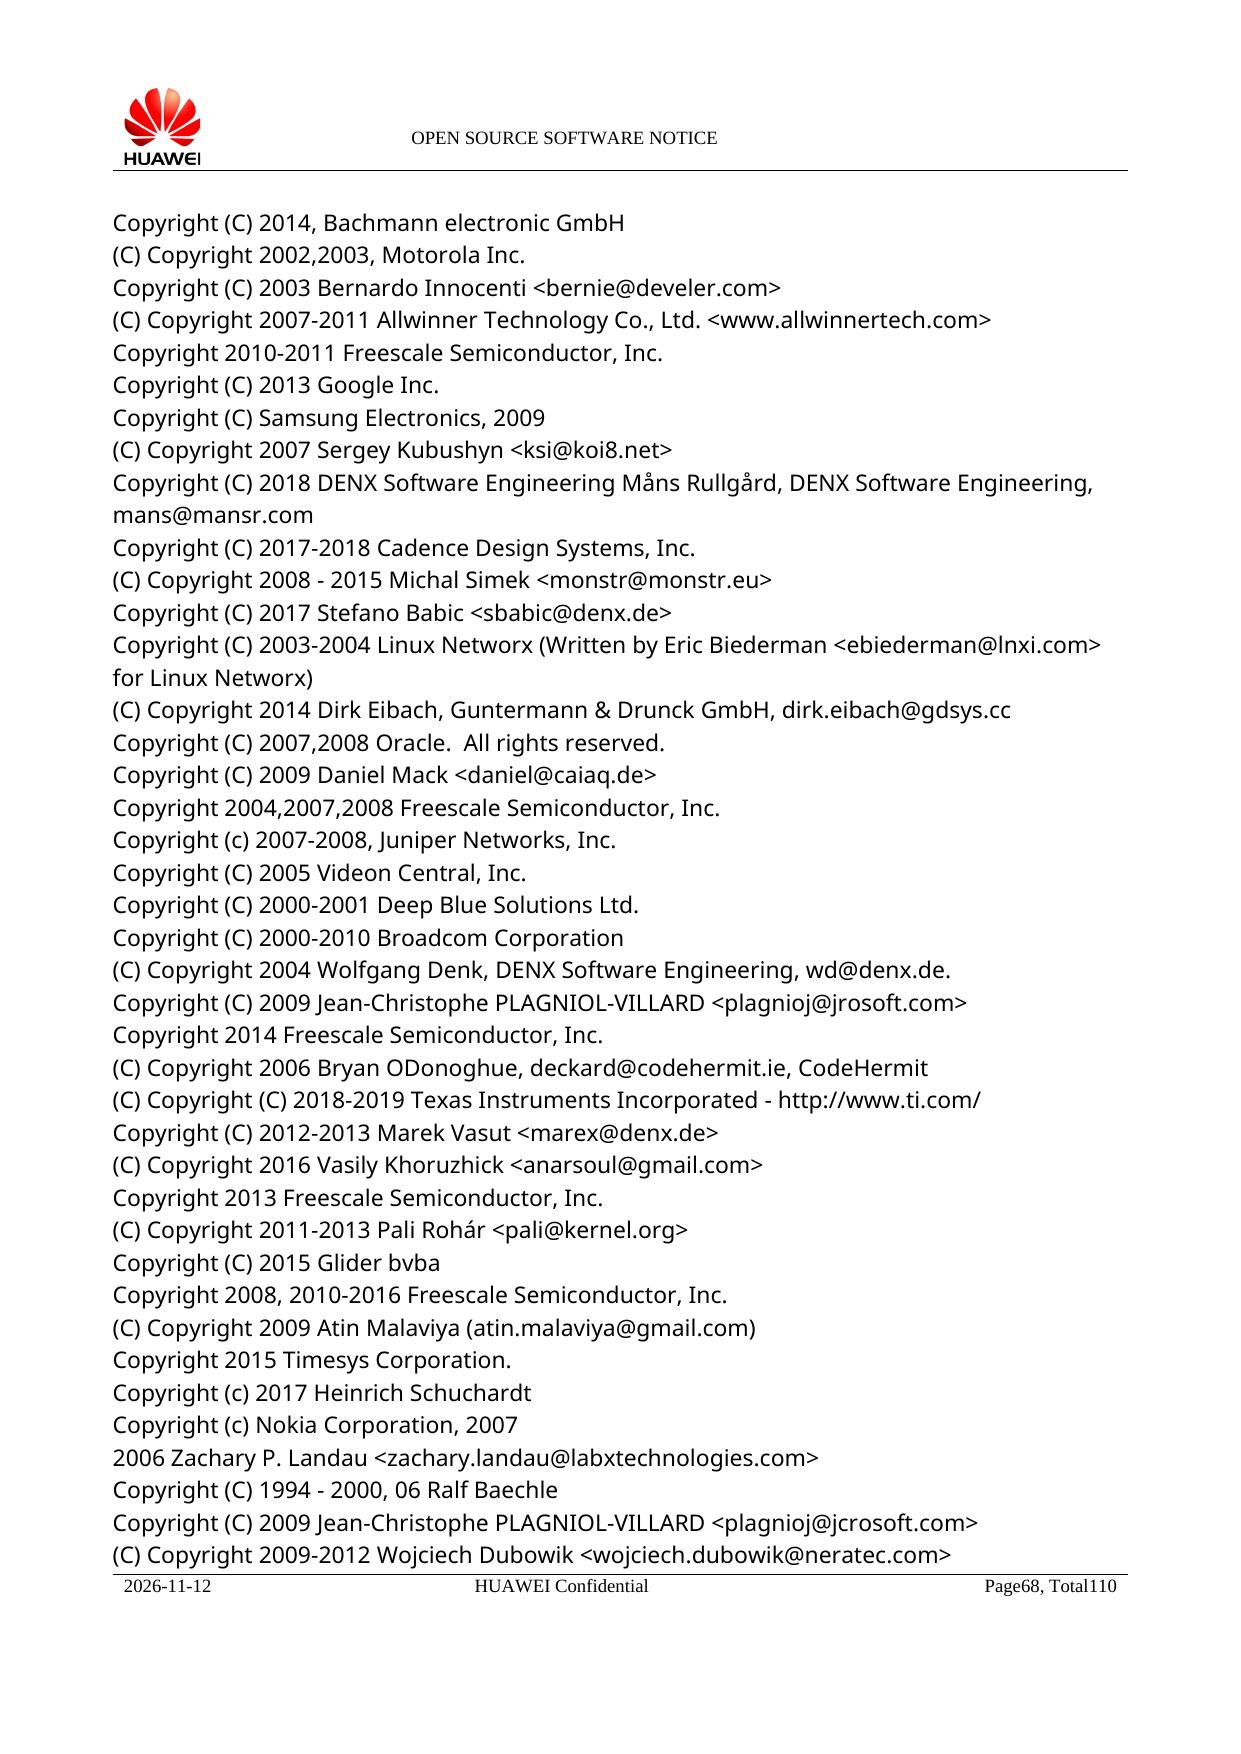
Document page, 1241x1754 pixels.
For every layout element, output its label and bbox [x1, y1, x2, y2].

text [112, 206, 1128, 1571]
picture [124, 88, 201, 165]
